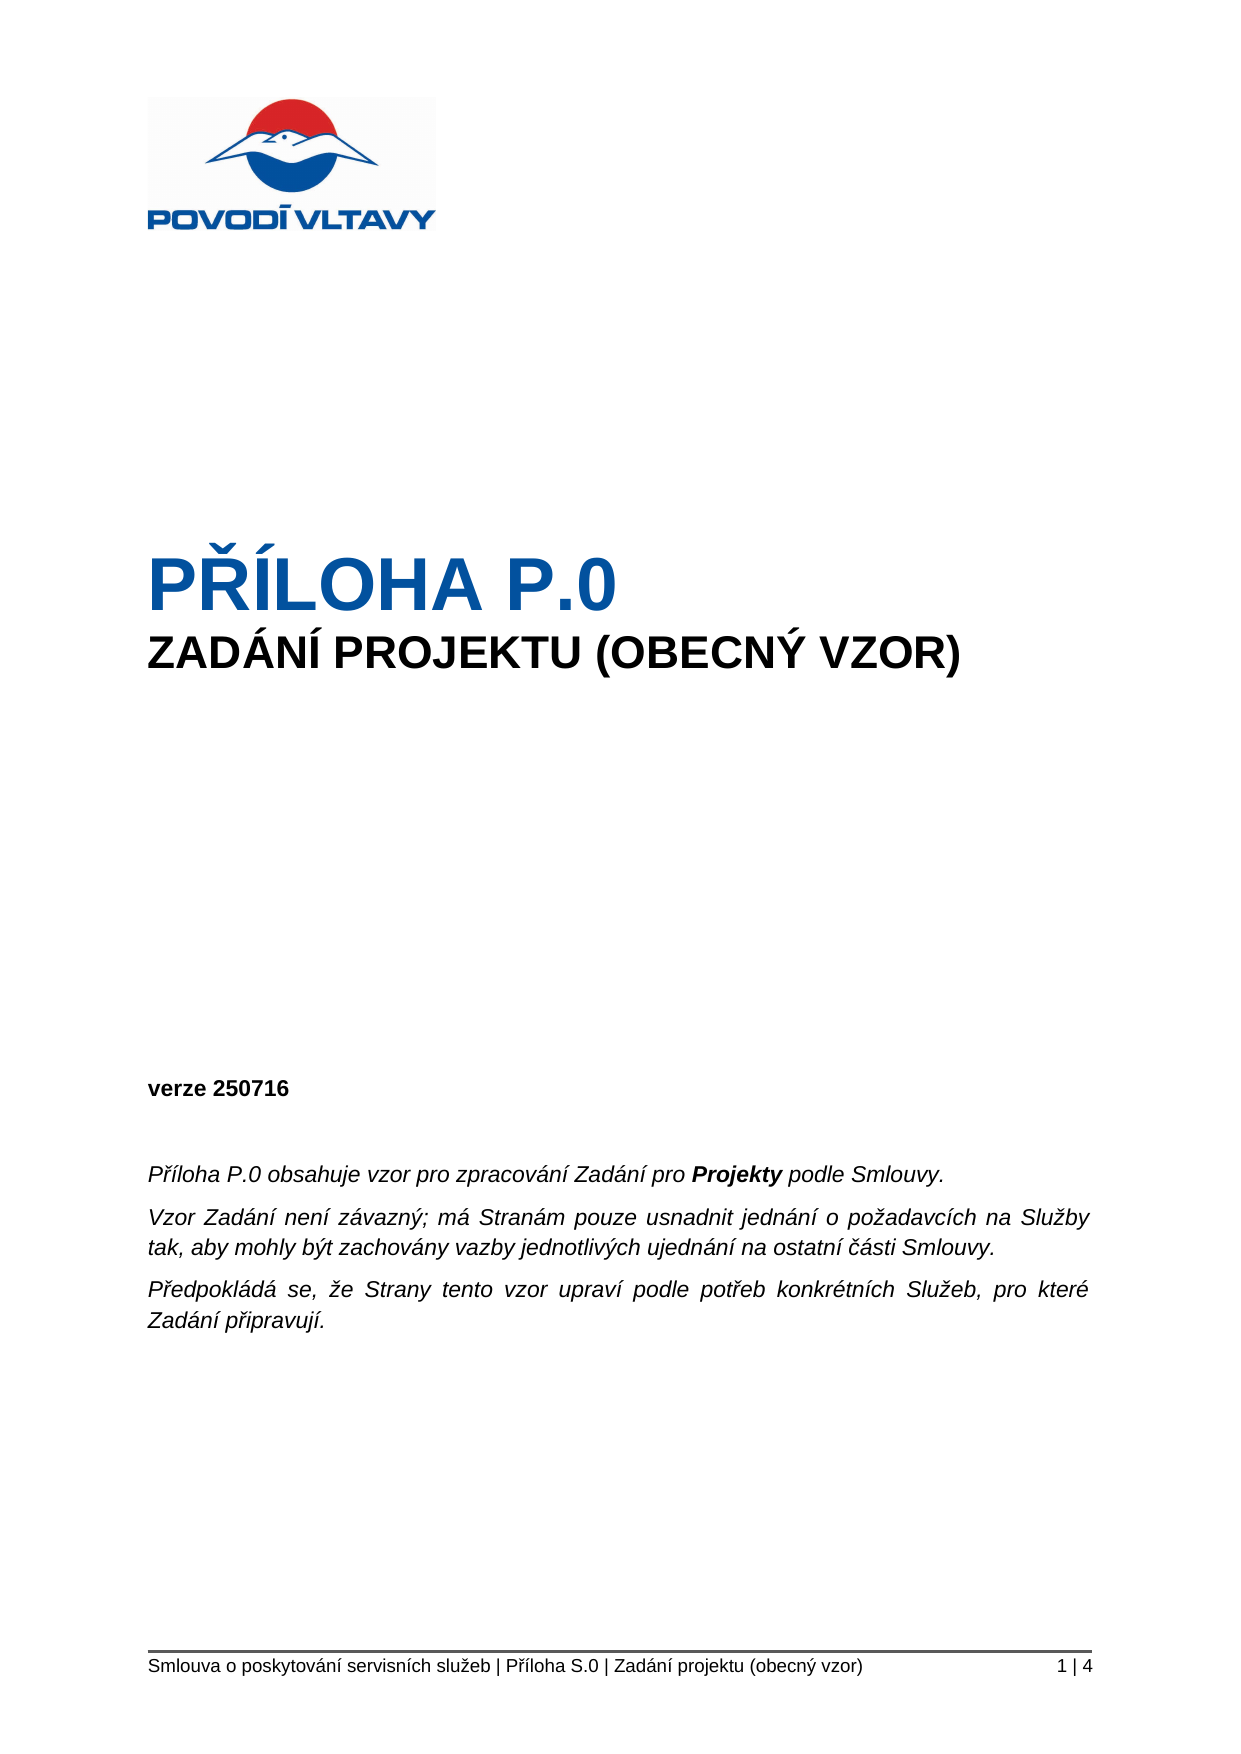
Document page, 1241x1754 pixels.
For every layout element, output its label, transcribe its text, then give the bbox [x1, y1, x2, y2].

text ZADÁNÍ projektu (OBECNÝ VZOR) [148, 626, 1093, 678]
text Předpokládá se, že Strany tento vzor upraví podle potřeb konkrétních Služeb, pro které Zadání připravují. [148, 1276, 1092, 1333]
text verze 250716 [148, 1075, 1092, 1102]
text Příloha P.0 obsahuje vzor pro zpracování Zadání pro Projekty podle Smlouvy. [148, 1161, 1092, 1187]
text Vzor Zadání není závazný; má Stranám pouze usnadnit jednání o požadavcích na Služby tak, aby mohly být zachovány vazby jednotlivých ujednání na ostatní části Smlouvy. [148, 1203, 1092, 1260]
picture [147, 97, 436, 231]
text PŘÍLOHA P.0 [148, 539, 1092, 626]
